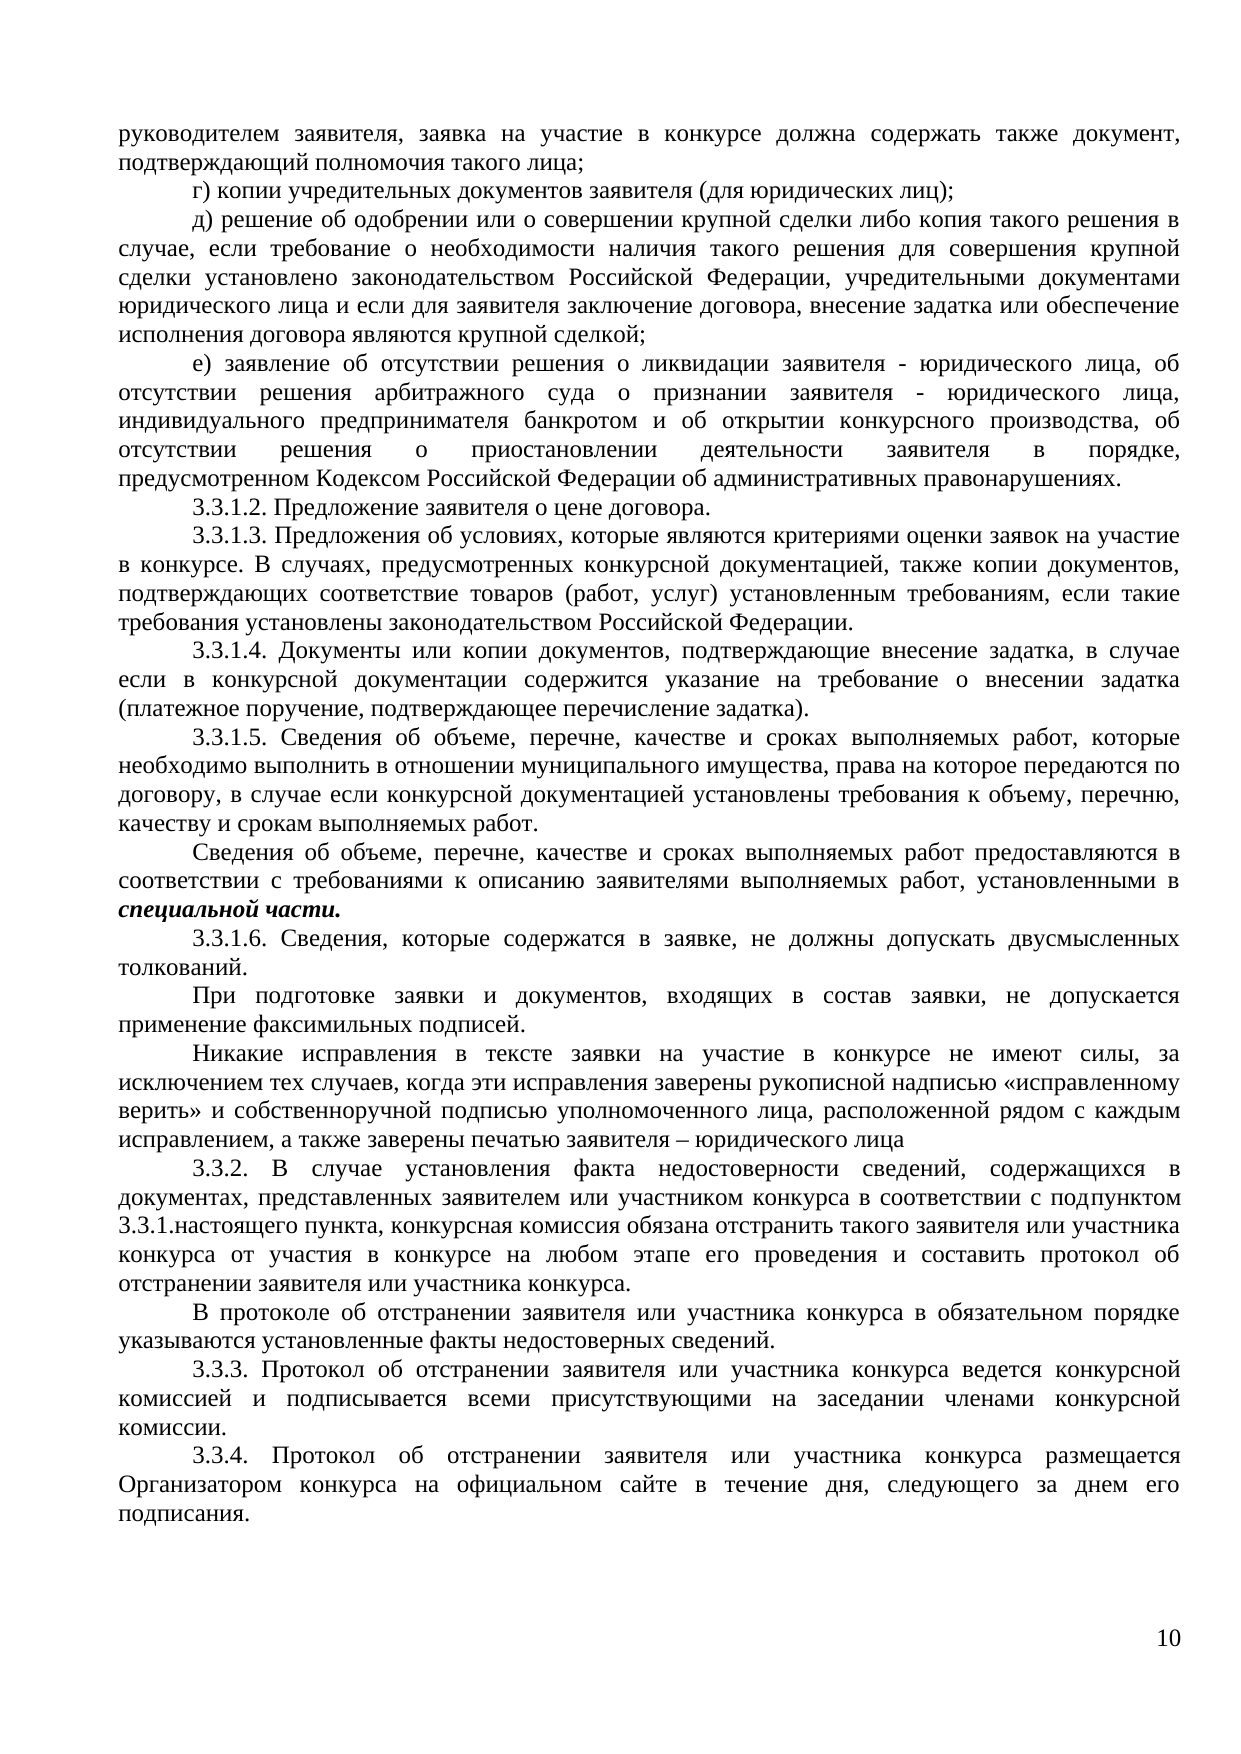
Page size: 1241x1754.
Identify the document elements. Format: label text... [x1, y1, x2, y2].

text 3.3.1.4. Документы или копии документов, подтверждающие внесение задатка, в случае если в конкурсной документации содержится указание на требование о внесении задатка (платежное поручение, подтверждающее перечисление задатка). [118, 636, 1181, 722]
text г) копии учредительных документов заявителя (для юридических лиц); [118, 176, 1181, 204]
text В протоколе об отстранении заявителя или участника конкурса в обязательном порядке указываются установленные факты недостоверных сведений. [118, 1297, 1181, 1354]
text 3.3.1.5. Сведения об объеме, перечне, качестве и сроках выполняемых работ, которые необходимо выполнить в отношении муниципального имущества, права на которое передаются по договору, в случае если конкурсной документацией установлены требования к объему, перечню, качеству и срокам выполняемых работ. [118, 722, 1181, 837]
text Сведения об объеме, перечне, качестве и сроках выполняемых работ предоставляются в соответствии с требованиями к описанию заявителями выполняемых работ, установленными в специальной части. [118, 837, 1181, 923]
text Никакие исправления в тексте заявки на участие в конкурсе не имеют силы, за исключением тех случаев, когда эти исправления заверены рукописной надписью «исправленному верить» и собственноручной подписью уполномоченного лица, расположенной рядом с каждым исправлением, а также заверены печатью заявителя – юридического лица [118, 1038, 1181, 1153]
text 3.3.2. В случае установления факта недостоверности сведений, содержащихся в документах, представленных заявителем или участником конкурса в соответствии с подпунктом 3.3.1.настоящего пункта, конкурсная комиссия обязана отстранить такого заявителя или участника конкурса от участия в конкурсе на любом этапе его проведения и составить протокол об отстранении заявителя или участника конкурса. [118, 1153, 1181, 1297]
text е) заявление об отсутствии решения о ликвидации заявителя - юридического лица, об отсутствии решения арбитражного суда о признании заявителя - юридического лица, индивидуального предпринимателя банкротом и об открытии конкурсного производства, об отсутствии решения о приостановлении деятельности заявителя в порядке, предусмотренном Кодексом Российской Федерации об административных правонарушениях. [118, 348, 1181, 492]
text 3.3.1.2. Предложение заявителя о цене договора. [118, 492, 1181, 521]
text д) решение об одобрении или о совершении крупной сделки либо копия такого решения в случае, если требование о необходимости наличия такого решения для совершения крупной сделки установлено законодательством Российской Федерации, учредительными документами юридического лица и если для заявителя заключение договора, внесение задатка или обеспечение исполнения договора являются крупной сделкой; [118, 204, 1181, 348]
text 3.3.3. Протокол об отстранении заявителя или участника конкурса ведется конкурсной комиссией и подписывается всеми присутствующими на заседании членами конкурсной комиссии. [118, 1354, 1181, 1441]
text 3.3.1.6. Сведения, которые содержатся в заявке, не должны допускать двусмысленных толкований. [118, 923, 1181, 981]
text 3.3.4. Протокол об отстранении заявителя или участника конкурса размещается Организатором конкурса на официальном сайте в течение дня, следующего за днем его подписания. [118, 1441, 1181, 1527]
text 3.3.1.3. Предложения об условиях, которые являются критериями оценки заявок на участие в конкурсе. В случаях, предусмотренных конкурсной документацией, также копии документов, подтверждающих соответствие товаров (работ, услуг) установленным требованиям, если такие требования установлены законодательством Российской Федерации. [118, 521, 1181, 636]
text При подготовке заявки и документов, входящих в состав заявки, не допускается применение факсимильных подписей. [118, 981, 1181, 1038]
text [118, 118, 1181, 176]
